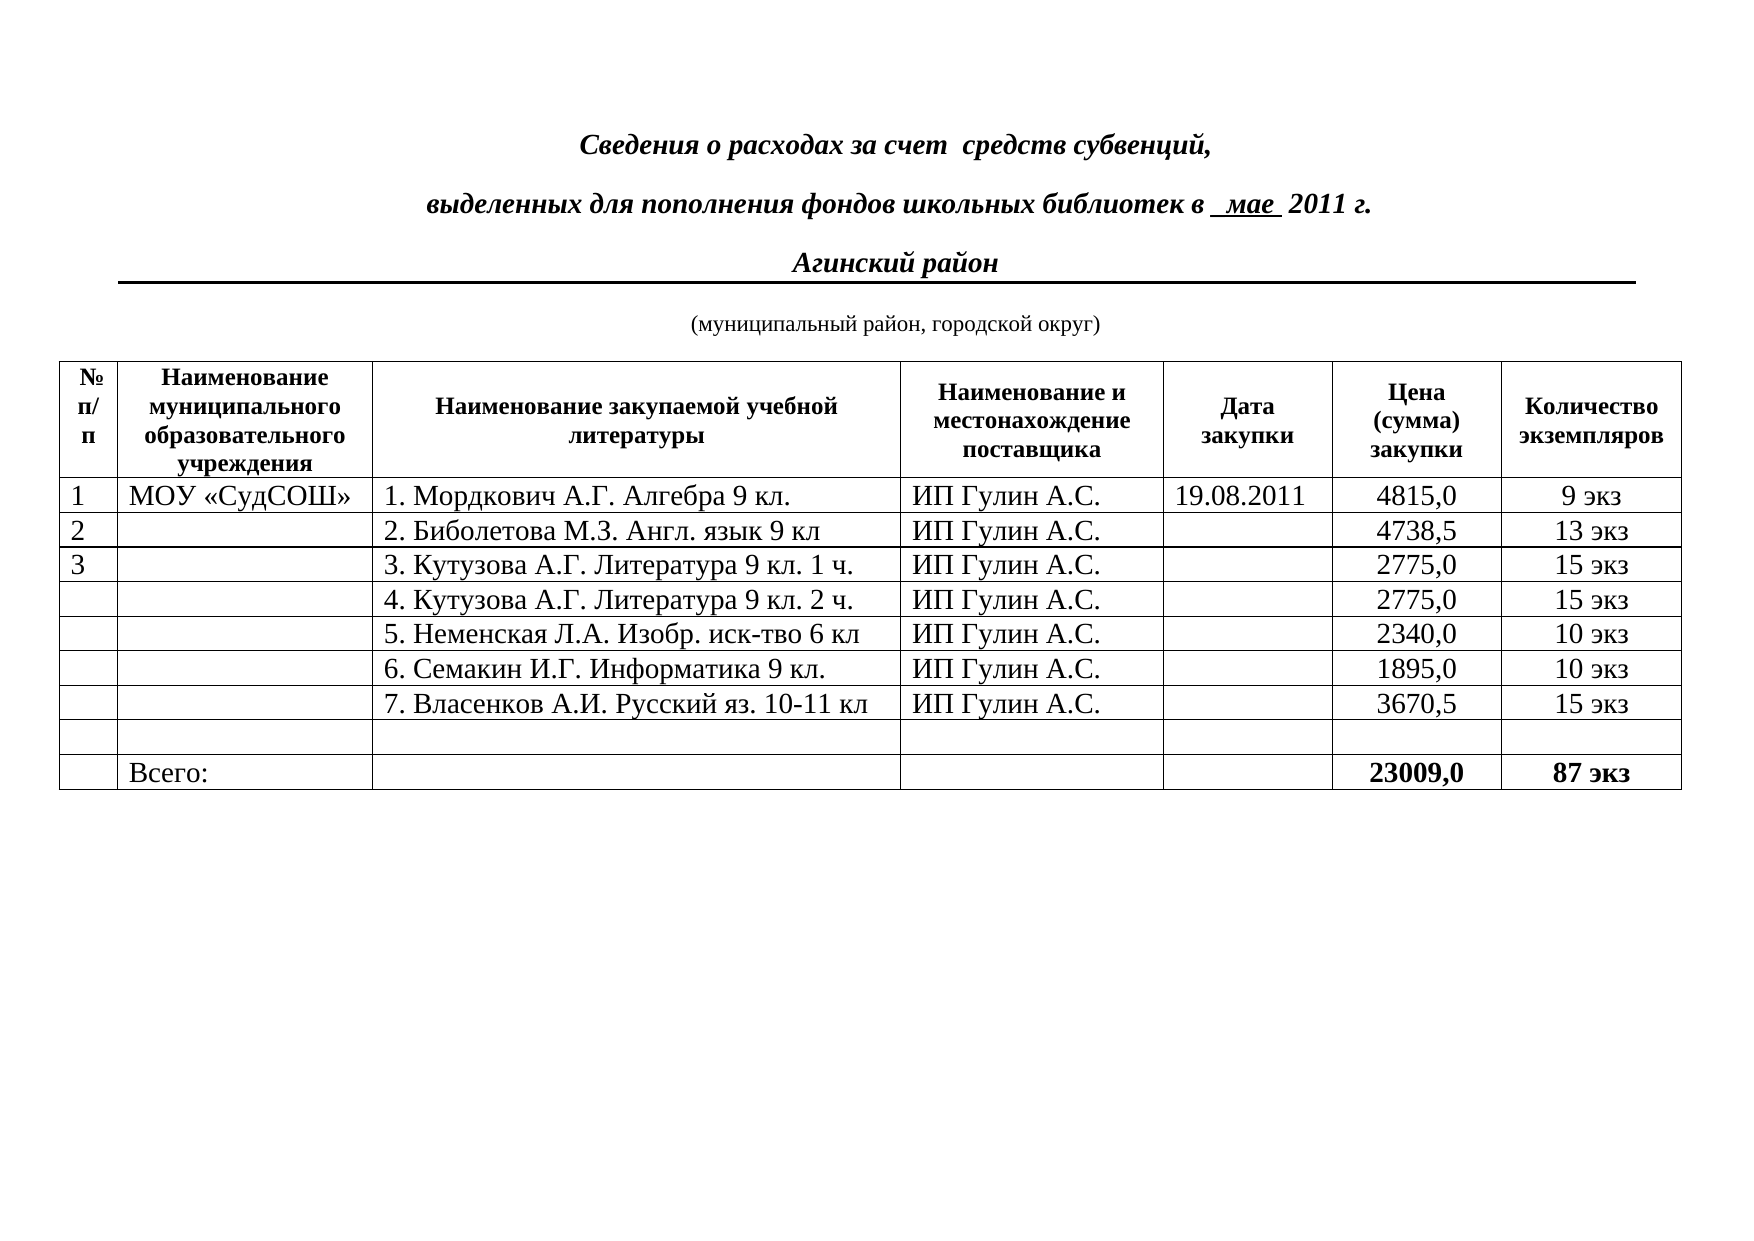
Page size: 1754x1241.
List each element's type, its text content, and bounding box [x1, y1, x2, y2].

table_cell [118, 548, 372, 581]
table_cell [373, 720, 900, 754]
table_cell [1164, 686, 1332, 719]
table_header Наименование закупаемой учебной литературы [373, 362, 900, 477]
table_cell 4738,5 [1333, 513, 1501, 546]
table_cell [1164, 617, 1332, 650]
table_cell 4. Кутузова А.Г. Литература 9 кл. 2 ч. [373, 582, 900, 616]
table_cell 3 [60, 548, 117, 581]
table_cell 15 экз [1502, 582, 1681, 616]
table_cell [118, 617, 372, 650]
table_cell [118, 513, 372, 546]
table_cell 1 [60, 478, 117, 512]
table_cell 2775,0 [1333, 582, 1501, 616]
table_header № п/п [60, 362, 117, 477]
table_header Наименование и местонахождение поставщика [901, 362, 1163, 477]
table_cell [1333, 720, 1501, 754]
table_header Количество экземпляров [1502, 362, 1681, 477]
table_cell [118, 651, 372, 685]
table_cell Всего: [118, 755, 372, 788]
table_cell [60, 617, 117, 650]
table_cell [1164, 720, 1332, 754]
table_cell [60, 720, 117, 754]
table_cell [118, 720, 372, 754]
table_cell 4815,0 [1333, 478, 1501, 512]
table_cell [373, 755, 900, 788]
table_cell 9 экз [1502, 478, 1681, 512]
table_cell 3670,5 [1333, 686, 1501, 719]
table_header Наименование муниципального образовательного учреждения [118, 362, 372, 477]
table_cell ИП Гулин А.С. [901, 617, 1163, 650]
table_cell ИП Гулин А.С. [901, 582, 1163, 616]
table_cell [118, 686, 372, 719]
table_cell 19.08.2011 [1164, 478, 1332, 512]
table_cell ИП Гулин А.С. [901, 651, 1163, 685]
table_cell 2. Биболетова М.З. Англ. язык 9 кл [373, 513, 900, 546]
table_cell 10 экз [1502, 617, 1681, 650]
table_cell 15 экз [1502, 686, 1681, 719]
table_header Дата закупки [1164, 362, 1332, 477]
table_cell 2775,0 [1333, 548, 1501, 581]
table_cell 23009,0 [1333, 755, 1501, 788]
table_cell 2340,0 [1333, 617, 1501, 650]
text (муниципальный район, городской округ) [118, 310, 1636, 337]
table_cell [1164, 582, 1332, 616]
table_cell [60, 686, 117, 719]
table_cell 13 экз [1502, 513, 1681, 546]
table_cell ИП Гулин А.С. [901, 478, 1163, 512]
table_cell 7. Власенков А.И. Русский яз. 10-11 кл [373, 686, 900, 719]
table_cell [1164, 651, 1332, 685]
table_cell 15 экз [1502, 548, 1681, 581]
table_cell [1164, 548, 1332, 581]
table_cell [1164, 755, 1332, 788]
table_cell [60, 582, 117, 616]
table_cell 5. Неменская Л.А. Изобр. иск-тво 6 кл [373, 617, 900, 650]
table_header Цена (сумма) закупки [1333, 362, 1501, 477]
table_cell ИП Гулин А.С. [901, 513, 1163, 546]
table_cell 1. Мордкович А.Г. Алгебра 9 кл. [373, 478, 900, 512]
text Сведения о расходах за счет средств субвенций, [118, 127, 1636, 160]
table_cell 1895,0 [1333, 651, 1501, 685]
table_cell [118, 582, 372, 616]
table_cell [901, 755, 1163, 788]
table_cell ИП Гулин А.С. [901, 548, 1163, 581]
table_cell 2 [60, 513, 117, 546]
table_cell [60, 651, 117, 685]
table_cell 6. Семакин И.Г. Информатика 9 кл. [373, 651, 900, 685]
text Агинский район [118, 246, 1636, 281]
table_cell [901, 720, 1163, 754]
table_cell [60, 755, 117, 788]
table_cell [1502, 720, 1681, 754]
table_cell 87 экз [1502, 755, 1681, 788]
table_cell [1164, 513, 1332, 546]
table_cell ИП Гулин А.С. [901, 686, 1163, 719]
table_cell 3. Кутузова А.Г. Литература 9 кл. 1 ч. [373, 548, 900, 581]
table_cell МОУ «СудСОШ» [118, 478, 372, 512]
table_cell 10 экз [1502, 651, 1681, 685]
text выделенных для пополнения фондов школьных библиотек в _мае . [118, 186, 1636, 220]
